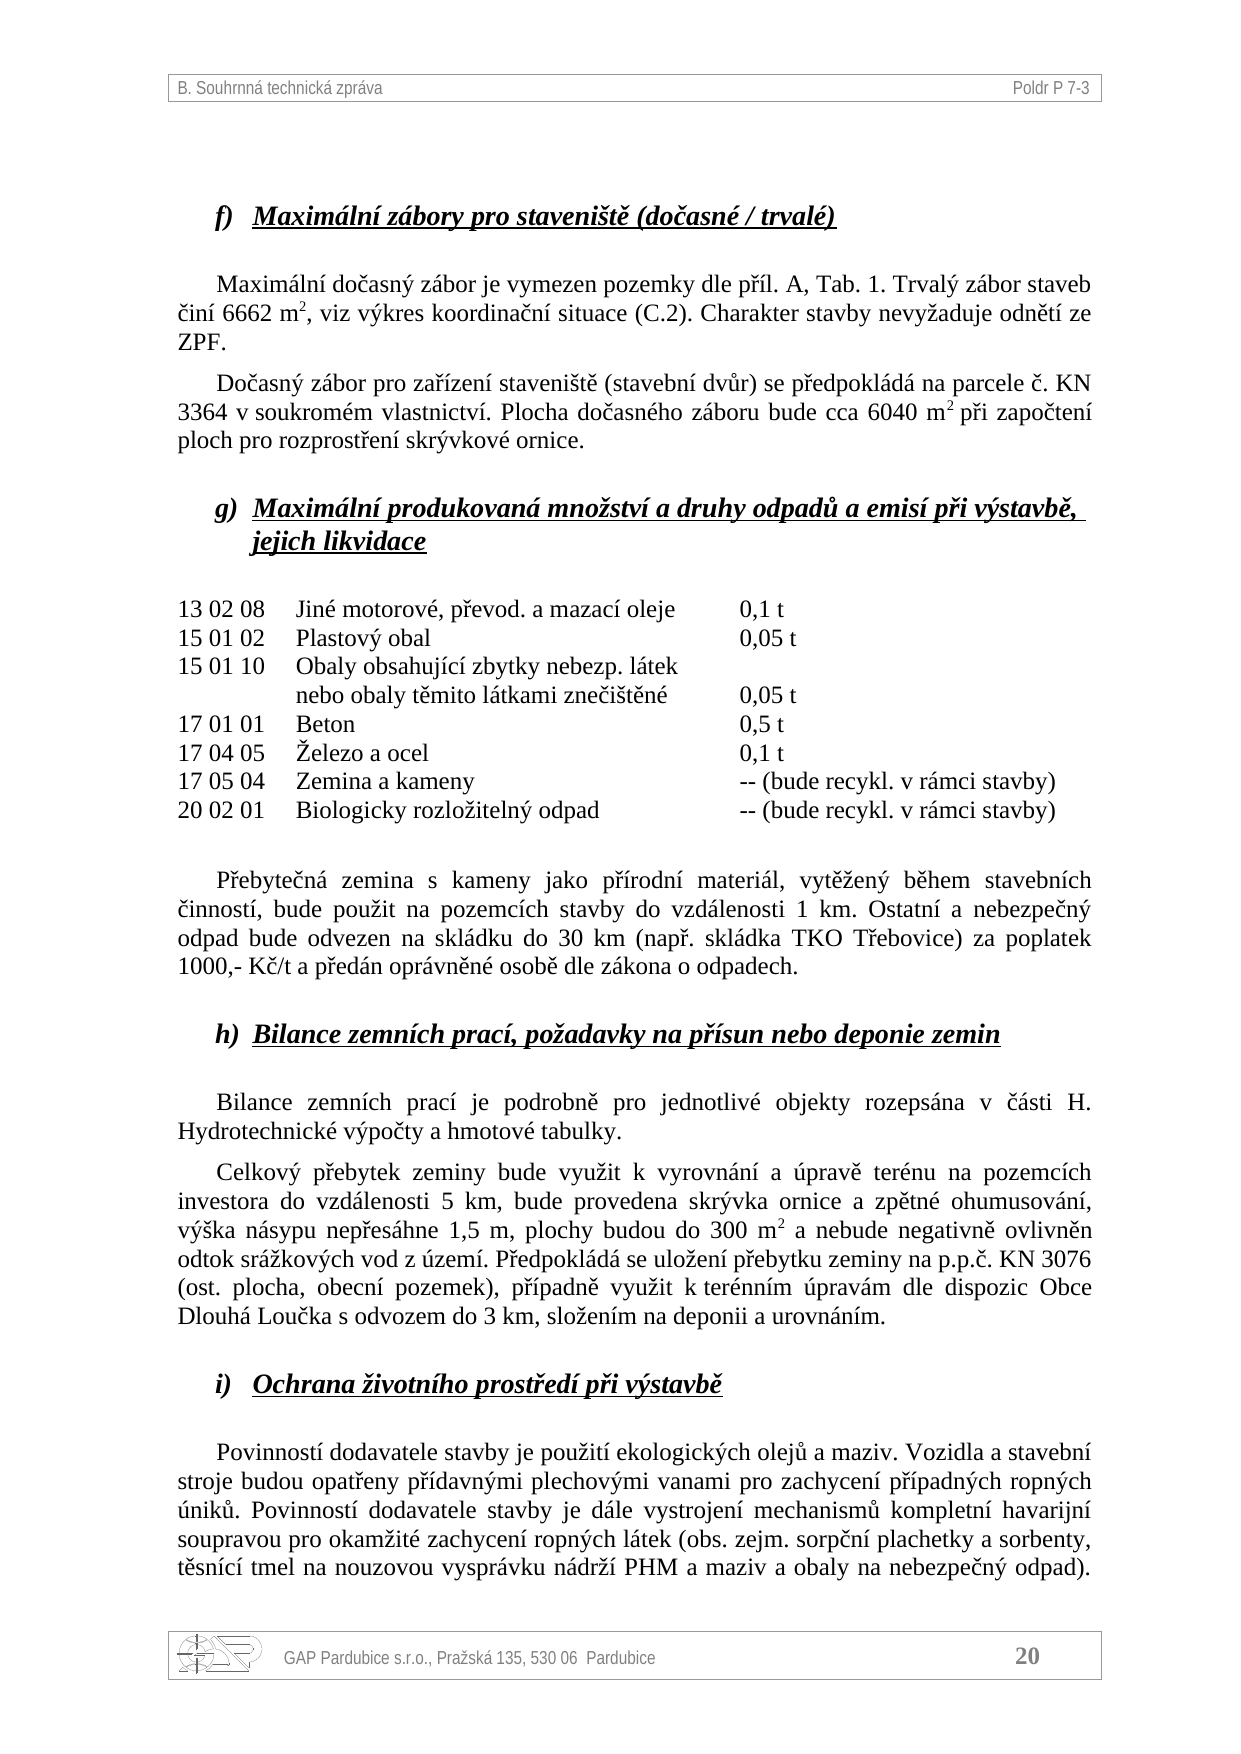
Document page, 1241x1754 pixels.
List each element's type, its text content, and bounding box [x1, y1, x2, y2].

list Ochrana životního prostředí při výstavbě [215, 1367, 1092, 1400]
text 15 01 10 Obaly obsahující zbytky nebezp. látek [177, 651, 1092, 680]
text Celkový přebytek zeminy bude využit k vyrovnání a úpravě terénu na pozemcích investora do vzdálenosti 5 km, bude provedena skrývka ornice a zpětné ohumusování, výška násypu nepřesáhne 1,5 m, plochy budou do 300 m2 a nebude negativně ovlivněn odtok srážkových vod z území. Předpokládá se uložení přebytku zeminy na p.p.č. KN 3076 (ost. plocha, obecní pozemek), případně využit k terénním úpravám dle dispozic Obce Dlouhá Loučka s odvozem do 3 km, složením na deponii a urovnáním. [177, 1157, 1092, 1330]
text 17 04 05 Železo a ocel 0,1 t [177, 738, 1092, 766]
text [177, 1437, 1092, 1581]
text 17 01 01 Beton 0,5 t [177, 709, 1092, 738]
text nebo obaly těmito látkami znečištěné 0,05 t [177, 680, 1092, 709]
list Bilance zemních prací, požadavky na přísun nebo deponie zemin [215, 1018, 1092, 1050]
text Maximální dočasný zábor je vymezen pozemky dle příl. A, Tab. 1. Trvalý zábor staveb činí 6662 m2, viz výkres koordinační situace (C.2). Charakter stavby nevyžaduje odnětí ze ZPF. [177, 269, 1092, 355]
text Bilance zemních prací je podrobně pro jednotlivé objekty rozepsána v části H. Hydrotechnické výpočty a hmotové tabulky. [177, 1087, 1092, 1145]
text Přebytečná zemina s kameny jako přírodní materiál, vytěžený během stavebních činností, bude použit na pozemcích stavby do vzdálenosti 1 km. Ostatní a nebezpečný odpad bude odvezen na skládku do 30 km (např. skládka TKO Třebovice) za poplatek 1000,- Kč/t a předán oprávněné osobě dle zákona o odpadech. [177, 865, 1092, 980]
text 20 02 01 Biologicky rozložitelný odpad -- (bude recykl. v rámci stavby) [177, 795, 1092, 824]
text 13 02 08 Jiné motorové, převod. a mazací oleje 0,1 t [177, 594, 1092, 623]
text 15 01 02 Plastový obal 0,05 t [177, 623, 1092, 651]
list Maximální produkovaná množství a druhy odpadů a emisí při výstavbě, jejich likvidace [215, 492, 1092, 556]
list Maximální zábory pro staveniště (dočasné / trvalé) [215, 199, 1092, 232]
text Dočasný zábor pro zařízení staveniště (stavební dvůr) se předpokládá na parcele č. KN 3364 v soukromém vlastnictví. Plocha dočasného záboru bude cca 6040 m2 při započtení ploch pro rozprostření skrývkové ornice. [177, 368, 1092, 454]
text 17 05 04 Zemina a kameny -- (bude recykl. v rámci stavby) [177, 766, 1092, 795]
